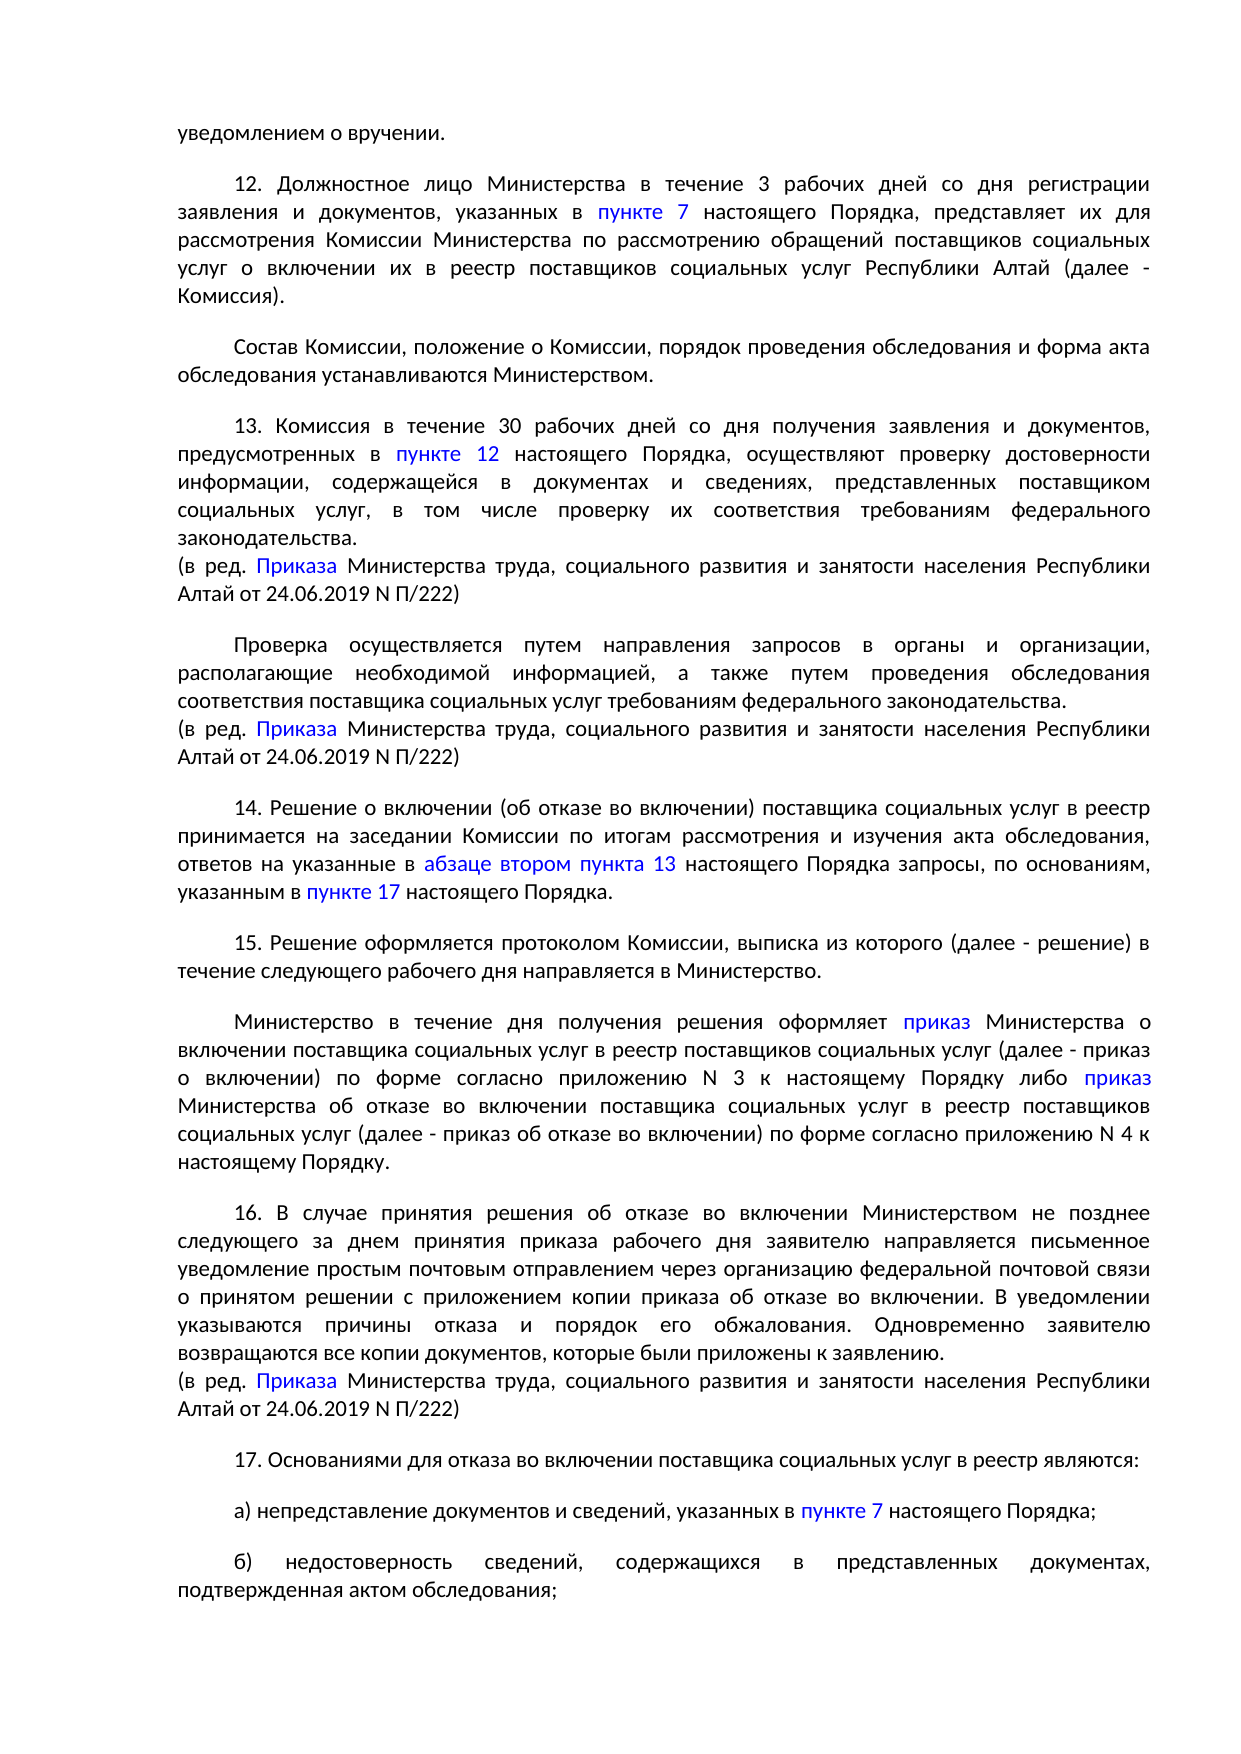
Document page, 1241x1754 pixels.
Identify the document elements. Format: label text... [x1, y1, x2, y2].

text (в ред. Приказа Министерства труда, социального развития и занятости населения Республики Алтай от 24.06.2019 N П/222) [177, 714, 1152, 770]
text 15. Решение оформляется протоколом Комиссии, выписка из которого (далее - решение) в течение следующего рабочего дня направляется в Министерство. [177, 928, 1152, 984]
text а) непредставление документов и сведений, указанных в пункте 7 настоящего Порядка; [177, 1496, 1152, 1524]
text 16. В случае принятия решения об отказе во включении Министерством не позднее следующего за днем принятия приказа рабочего дня заявителю направляется письменное уведомление простым почтовым отправлением через организацию федеральной почтовой связи о принятом решении с приложением копии приказа об отказе во включении. В уведомлении указываются причины отказа и порядок его обжалования. Одновременно заявителю возвращаются все копии документов, которые были приложены к заявлению. [177, 1198, 1152, 1366]
text 17. Основаниями для отказа во включении поставщика социальных услуг в реестр являются: [177, 1445, 1152, 1473]
text Министерство в течение дня получения решения оформляет приказ Министерства о включении поставщика социальных услуг в реестр поставщиков социальных услуг (далее - приказ о включении) по форме согласно приложению N 3 к настоящему Порядку либо приказ Министерства об отказе во включении поставщика социальных услуг в реестр поставщиков социальных услуг (далее - приказ об отказе во включении) по форме согласно приложению N 4 к настоящему Порядку. [177, 1007, 1152, 1175]
text б) недостоверность сведений, содержащихся в представленных документах, подтвержденная актом обследования; [177, 1547, 1152, 1603]
text 14. Решение о включении (об отказе во включении) поставщика социальных услуг в реестр принимается на заседании Комиссии по итогам рассмотрения и изучения акта обследования, ответов на указанные в абзаце втором пункта 13 настоящего Порядка запросы, по основаниям, указанным в пункте 17 настоящего Порядка. [177, 793, 1152, 905]
text 12. Должностное лицо Министерства в течение 3 рабочих дней со дня регистрации заявления и документов, указанных в пункте 7 настоящего Порядка, представляет их для рассмотрения Комиссии Министерства по рассмотрению обращений поставщиков социальных услуг о включении их в реестр поставщиков социальных услуг Республики Алтай (далее - Комиссия). [177, 169, 1152, 309]
text 13. Комиссия в течение 30 рабочих дней со дня получения заявления и документов, предусмотренных в пункте 12 настоящего Порядка, осуществляют проверку достоверности информации, содержащейся в документах и сведениях, представленных поставщиком социальных услуг, в том числе проверку их соответствия требованиям федерального законодательства. [177, 411, 1152, 551]
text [177, 118, 1152, 146]
text Состав Комиссии, положение о Комиссии, порядок проведения обследования и форма акта обследования устанавливаются Министерством. [177, 332, 1152, 388]
text Проверка осуществляется путем направления запросов в органы и организации, располагающие необходимой информацией, а также путем проведения обследования соответствия поставщика социальных услуг требованиям федерального законодательства. [177, 630, 1152, 714]
text (в ред. Приказа Министерства труда, социального развития и занятости населения Республики Алтай от 24.06.2019 N П/222) [177, 551, 1152, 607]
text (в ред. Приказа Министерства труда, социального развития и занятости населения Республики Алтай от 24.06.2019 N П/222) [177, 1366, 1152, 1422]
